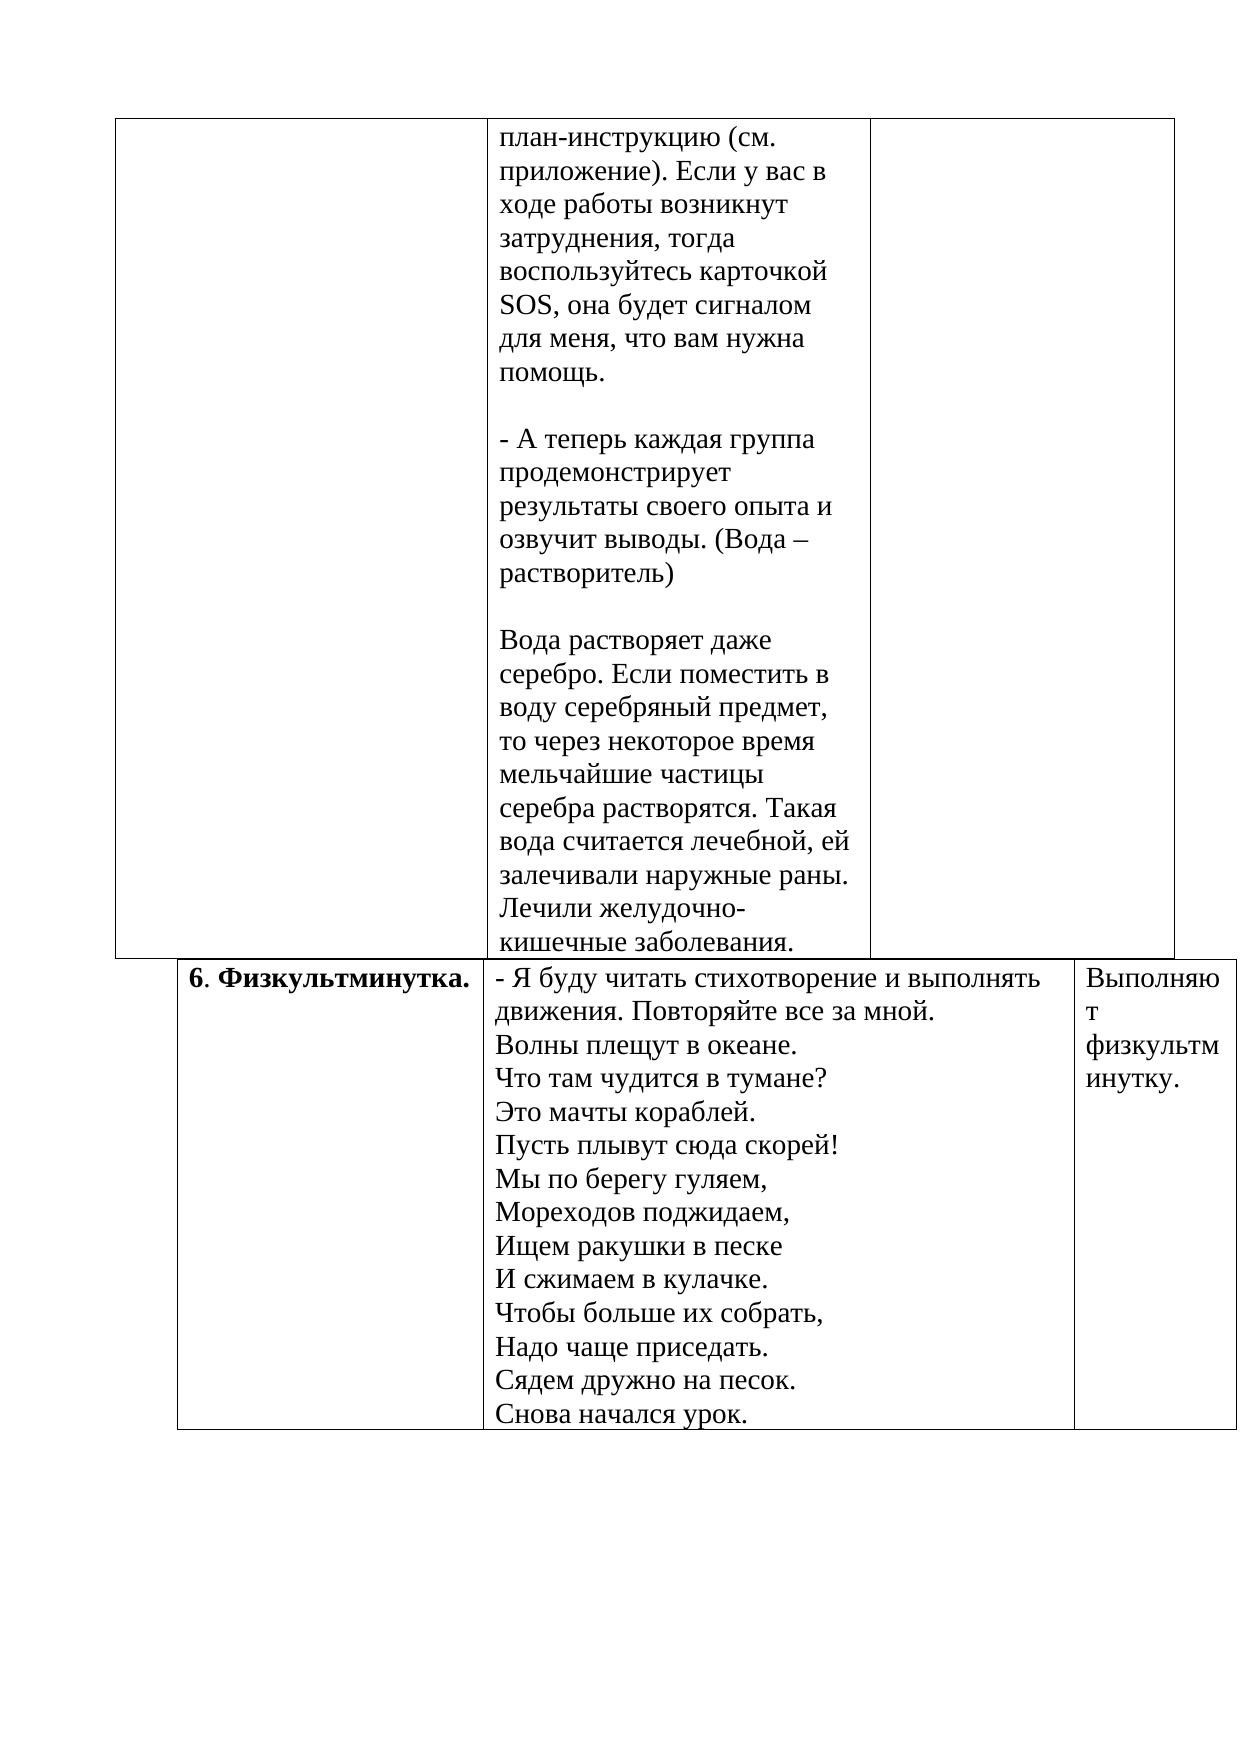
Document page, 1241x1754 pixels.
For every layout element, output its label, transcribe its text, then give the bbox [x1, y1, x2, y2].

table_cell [116, 119, 487, 958]
table_header - Я буду читать стихотворение и выполнять движения. Повторяйте все за мной. Волны плещут в океане. Что там чудится в тумане? Это мачты кораблей. Пусть плывут сюда скорей! Мы по берегу гуляем, Мореходов поджидаем, Ищем ракушки в песке И сжимаем в кулачке. Чтобы больше их собрать, Надо чаще приседать. Сядем дружно на песок. Снова начался урок. [484, 960, 1074, 1429]
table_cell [871, 119, 1174, 958]
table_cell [488, 119, 870, 958]
table_header Выполняют физкультминутку. [1075, 960, 1236, 1429]
table_header 6. Физкультминутка. [178, 960, 483, 1429]
